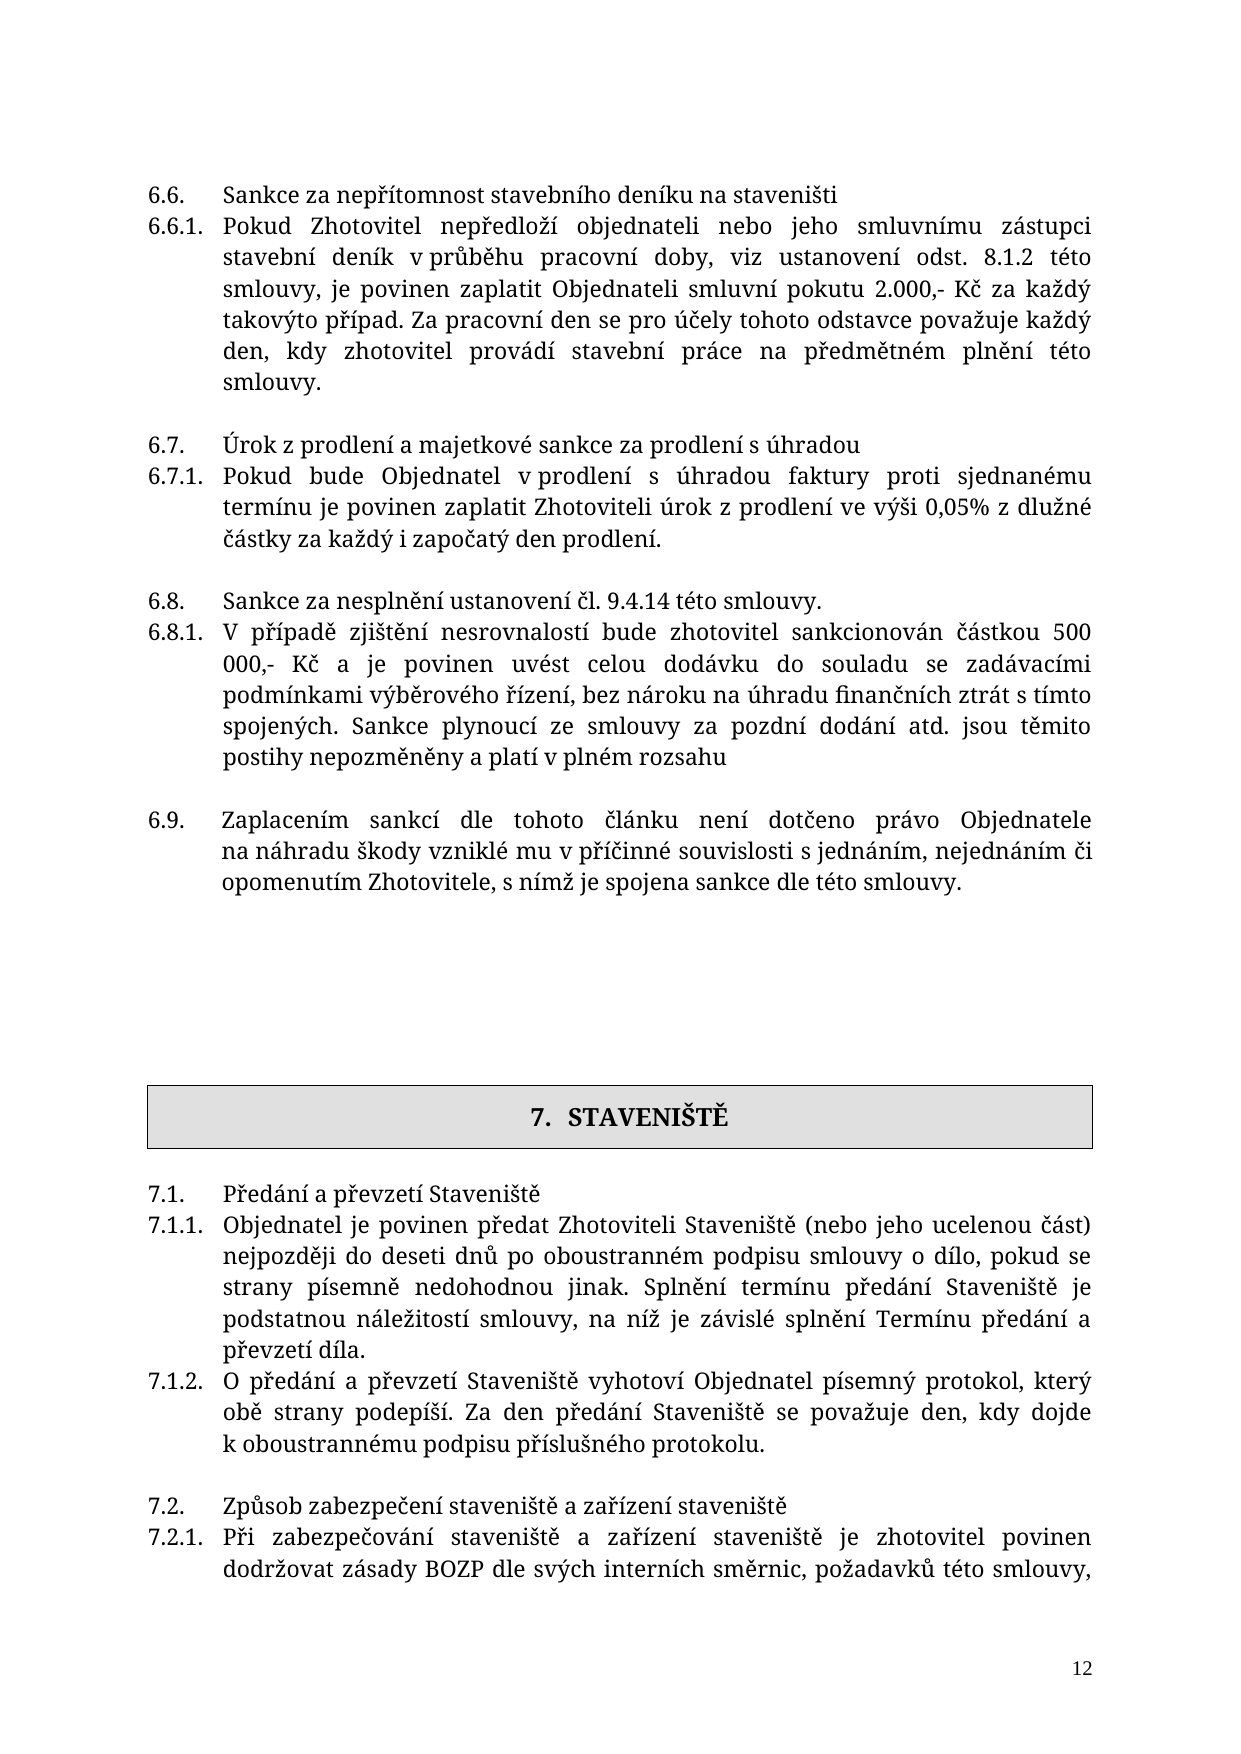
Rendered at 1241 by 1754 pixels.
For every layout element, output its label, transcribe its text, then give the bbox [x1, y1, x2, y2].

list Pokud Zhotovitel nepředloží objednateli nebo jeho smluvnímu zástupci stavební deník v průběhu pracovní doby, viz ustanovení odst. 8.1.2 této smlouvy, je povinen zaplatit Objednateli smluvní pokutu 2.000,- Kč za každý takovýto případ. Za pracovní den se pro účely tohoto odstavce považuje každý den, kdy zhotovitel provádí stavební práce na předmětném plnění této smlouvy. [148, 210, 1093, 398]
list Objednatel je povinen předat Zhotoviteli Staveniště (nebo jeho ucelenou část) nejpozději do deseti dnů po oboustranném podpisu smlouvy o dílo, pokud se strany písemně nedohodnou jinak. Splnění termínu předání Staveniště je podstatnou náležitostí smlouvy, na níž je závislé splnění Termínu předání a převzetí díla. [148, 1209, 1093, 1365]
list O předání a převzetí Staveniště vyhotoví Objednatel písemný protokol, který obě strany podepíší. Za den předání Staveniště se považuje den, kdy dojde k oboustrannému podpisu příslušného protokolu. [148, 1365, 1093, 1459]
list Pokud bude Objednatel v prodlení s úhradou faktury proti sjednanému termínu je povinen zaplatit Zhotoviteli úrok z prodlení ve výši 0,05% z dlužné částky za každý i započatý den prodlení. [148, 460, 1093, 554]
list Předání a převzetí Staveniště [148, 1177, 1093, 1209]
list V případě zjištění nesrovnalostí bude zhotovitel sankcionován částkou 500 000,- Kč a je povinen uvést celou dodávku do souladu se zadávacími podmínkami výběrového řízení, bez nároku na úhradu finančních ztrát s tímto spojených. Sankce plynoucí ze smlouvy za pozdní dodání atd. jsou těmito postihy nepozměněny a platí v plném rozsahu [148, 616, 1093, 773]
table_header Staveniště [148, 1086, 1092, 1148]
list Sankce za nepřítomnost stavebního deníku na staveništi [148, 179, 1093, 210]
list Zaplacením sankcí dle tohoto článku není dotčeno právo Objednatele na náhradu škody vzniklé mu v příčinné souvislosti s jednáním, nejednáním či opomenutím Zhotovitele, s nímž je spojena sankce dle této smlouvy. [148, 804, 1093, 898]
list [148, 1521, 1093, 1584]
list Úrok z prodlení a majetkové sankce za prodlení s úhradou [148, 429, 1093, 460]
list Sankce za nesplnění ustanovení čl. 9.4.14 této smlouvy. [148, 585, 1093, 616]
list Způsob zabezpečení staveniště a zařízení staveniště [148, 1490, 1093, 1521]
